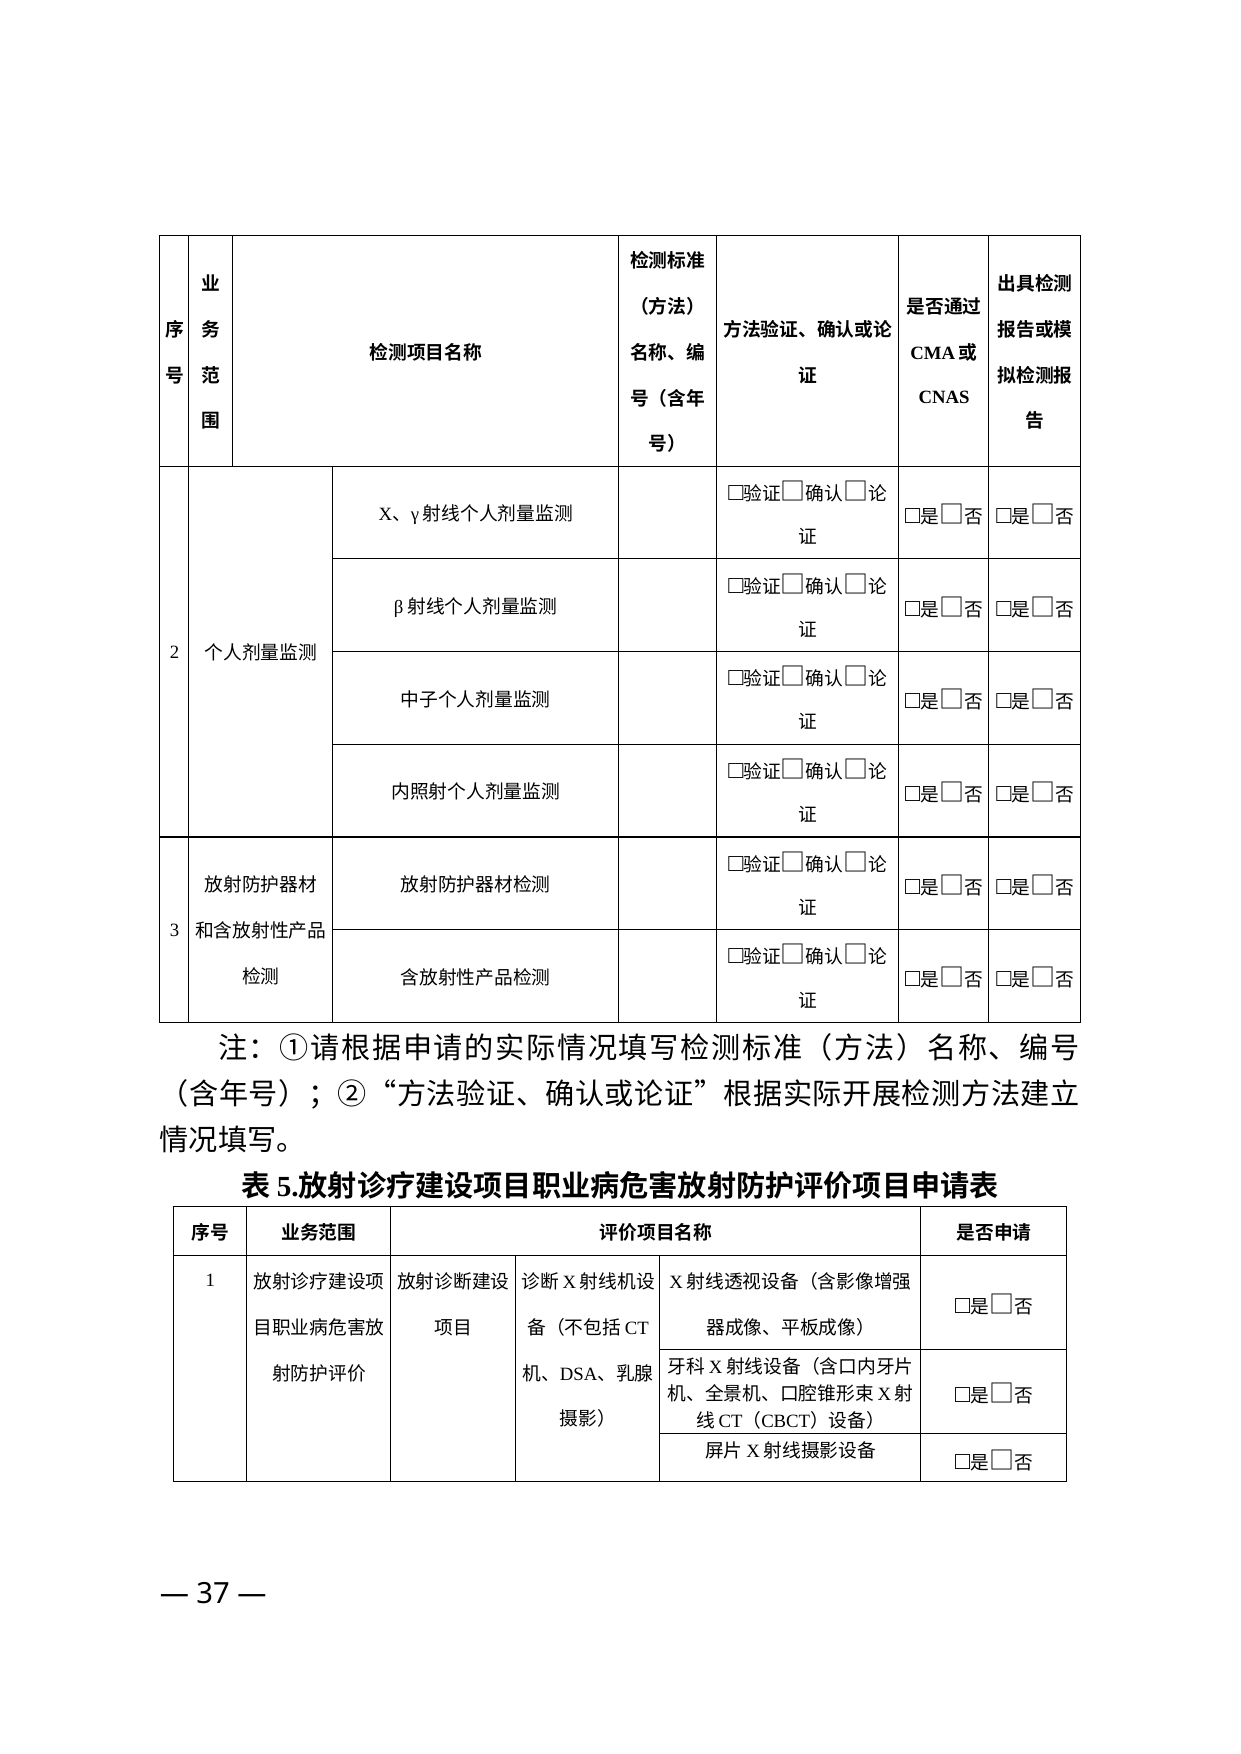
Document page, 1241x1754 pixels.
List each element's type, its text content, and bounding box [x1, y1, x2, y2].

table_cell □是□否 [989, 838, 1080, 929]
table_cell X射线透视设备（含影像增强器成像、平板成像） [660, 1256, 920, 1349]
table_cell □验证□确认□论证 [717, 559, 898, 651]
table_cell □是□否 [899, 652, 988, 744]
table_cell 放射诊断建设项目 [391, 1256, 515, 1481]
table_header 序号 [160, 236, 188, 466]
table_cell [619, 930, 716, 1022]
table_cell [619, 838, 716, 929]
table_cell 3 [160, 838, 188, 1022]
table_cell □是□否 [921, 1350, 1066, 1433]
table_header 方法验证、确认或论证 [717, 236, 898, 466]
table_cell 屏片X射线摄影设备 [660, 1434, 920, 1481]
table_cell 牙科X射线设备（含口内牙片机、全景机、口腔锥形束X射线CT（CBCT）设备） [660, 1350, 920, 1433]
table_cell 含放射性产品检测 [333, 930, 618, 1022]
table_cell [619, 467, 716, 558]
table_cell X、γ射线个人剂量监测 [333, 467, 618, 558]
table_cell □是□否 [989, 930, 1080, 1022]
table_cell [619, 559, 716, 651]
table_header 评价项目名称 [391, 1207, 920, 1254]
table_cell 内照射个人剂量监测 [333, 745, 618, 836]
table_header 序号 [174, 1207, 246, 1254]
table_header 业务范围 [189, 236, 232, 466]
table_cell □验证□确认□论证 [717, 838, 898, 929]
table_cell □是□否 [989, 745, 1080, 836]
table_header 出具检测报告或模拟检测报告 [989, 236, 1080, 466]
table_header 业务范围 [247, 1207, 390, 1254]
table_cell □验证□确认□论证 [717, 745, 898, 836]
table_cell □验证□确认□论证 [717, 467, 898, 558]
table_cell □是□否 [899, 467, 988, 558]
table_cell 诊断X射线机设备（不包括CT机、DSA、乳腺摄影） [516, 1256, 659, 1481]
table_cell □是□否 [921, 1434, 1066, 1481]
text 注：①请根据申请的实际情况填写检测标准（方法）名称、编号（含年号）；②“方法验证、确认或论证”根据实际开展检测方法建立情况填写。 [159, 1023, 1081, 1160]
table_cell β射线个人剂量监测 [333, 559, 618, 651]
table_cell □是□否 [989, 652, 1080, 744]
table_header 检测项目名称 [233, 236, 618, 466]
table_cell □是□否 [899, 745, 988, 836]
table_header 是否申请 [921, 1207, 1066, 1254]
table_header 检测标准（方法）名称、编号（含年号） [619, 236, 716, 466]
table_cell □验证□确认□论证 [717, 652, 898, 744]
table_cell 1 [174, 1256, 246, 1481]
table_cell □是□否 [989, 467, 1080, 558]
text 表5.放射诊疗建设项目职业病危害放射防护评价项目申请表 [159, 1160, 1081, 1206]
table_header 是否通过CMA或CNAS [899, 236, 988, 466]
table_cell □是□否 [899, 838, 988, 929]
table_cell □是□否 [899, 559, 988, 651]
table_cell □是□否 [899, 930, 988, 1022]
table_cell 放射诊疗建设项目职业病危害放射防护评价 [247, 1256, 390, 1481]
table_cell □验证□确认□论证 [717, 930, 898, 1022]
table_cell [619, 745, 716, 836]
table_cell □是□否 [921, 1256, 1066, 1349]
table_cell 放射防护器材检测 [333, 838, 618, 929]
table_cell 2 [160, 467, 188, 836]
table_cell □是□否 [989, 559, 1080, 651]
table_cell 放射防护器材 和含放射性产品检测 [189, 838, 332, 1022]
table_cell 中子个人剂量监测 [333, 652, 618, 744]
table_cell [619, 652, 716, 744]
table_cell 个人剂量监测 [189, 467, 332, 836]
